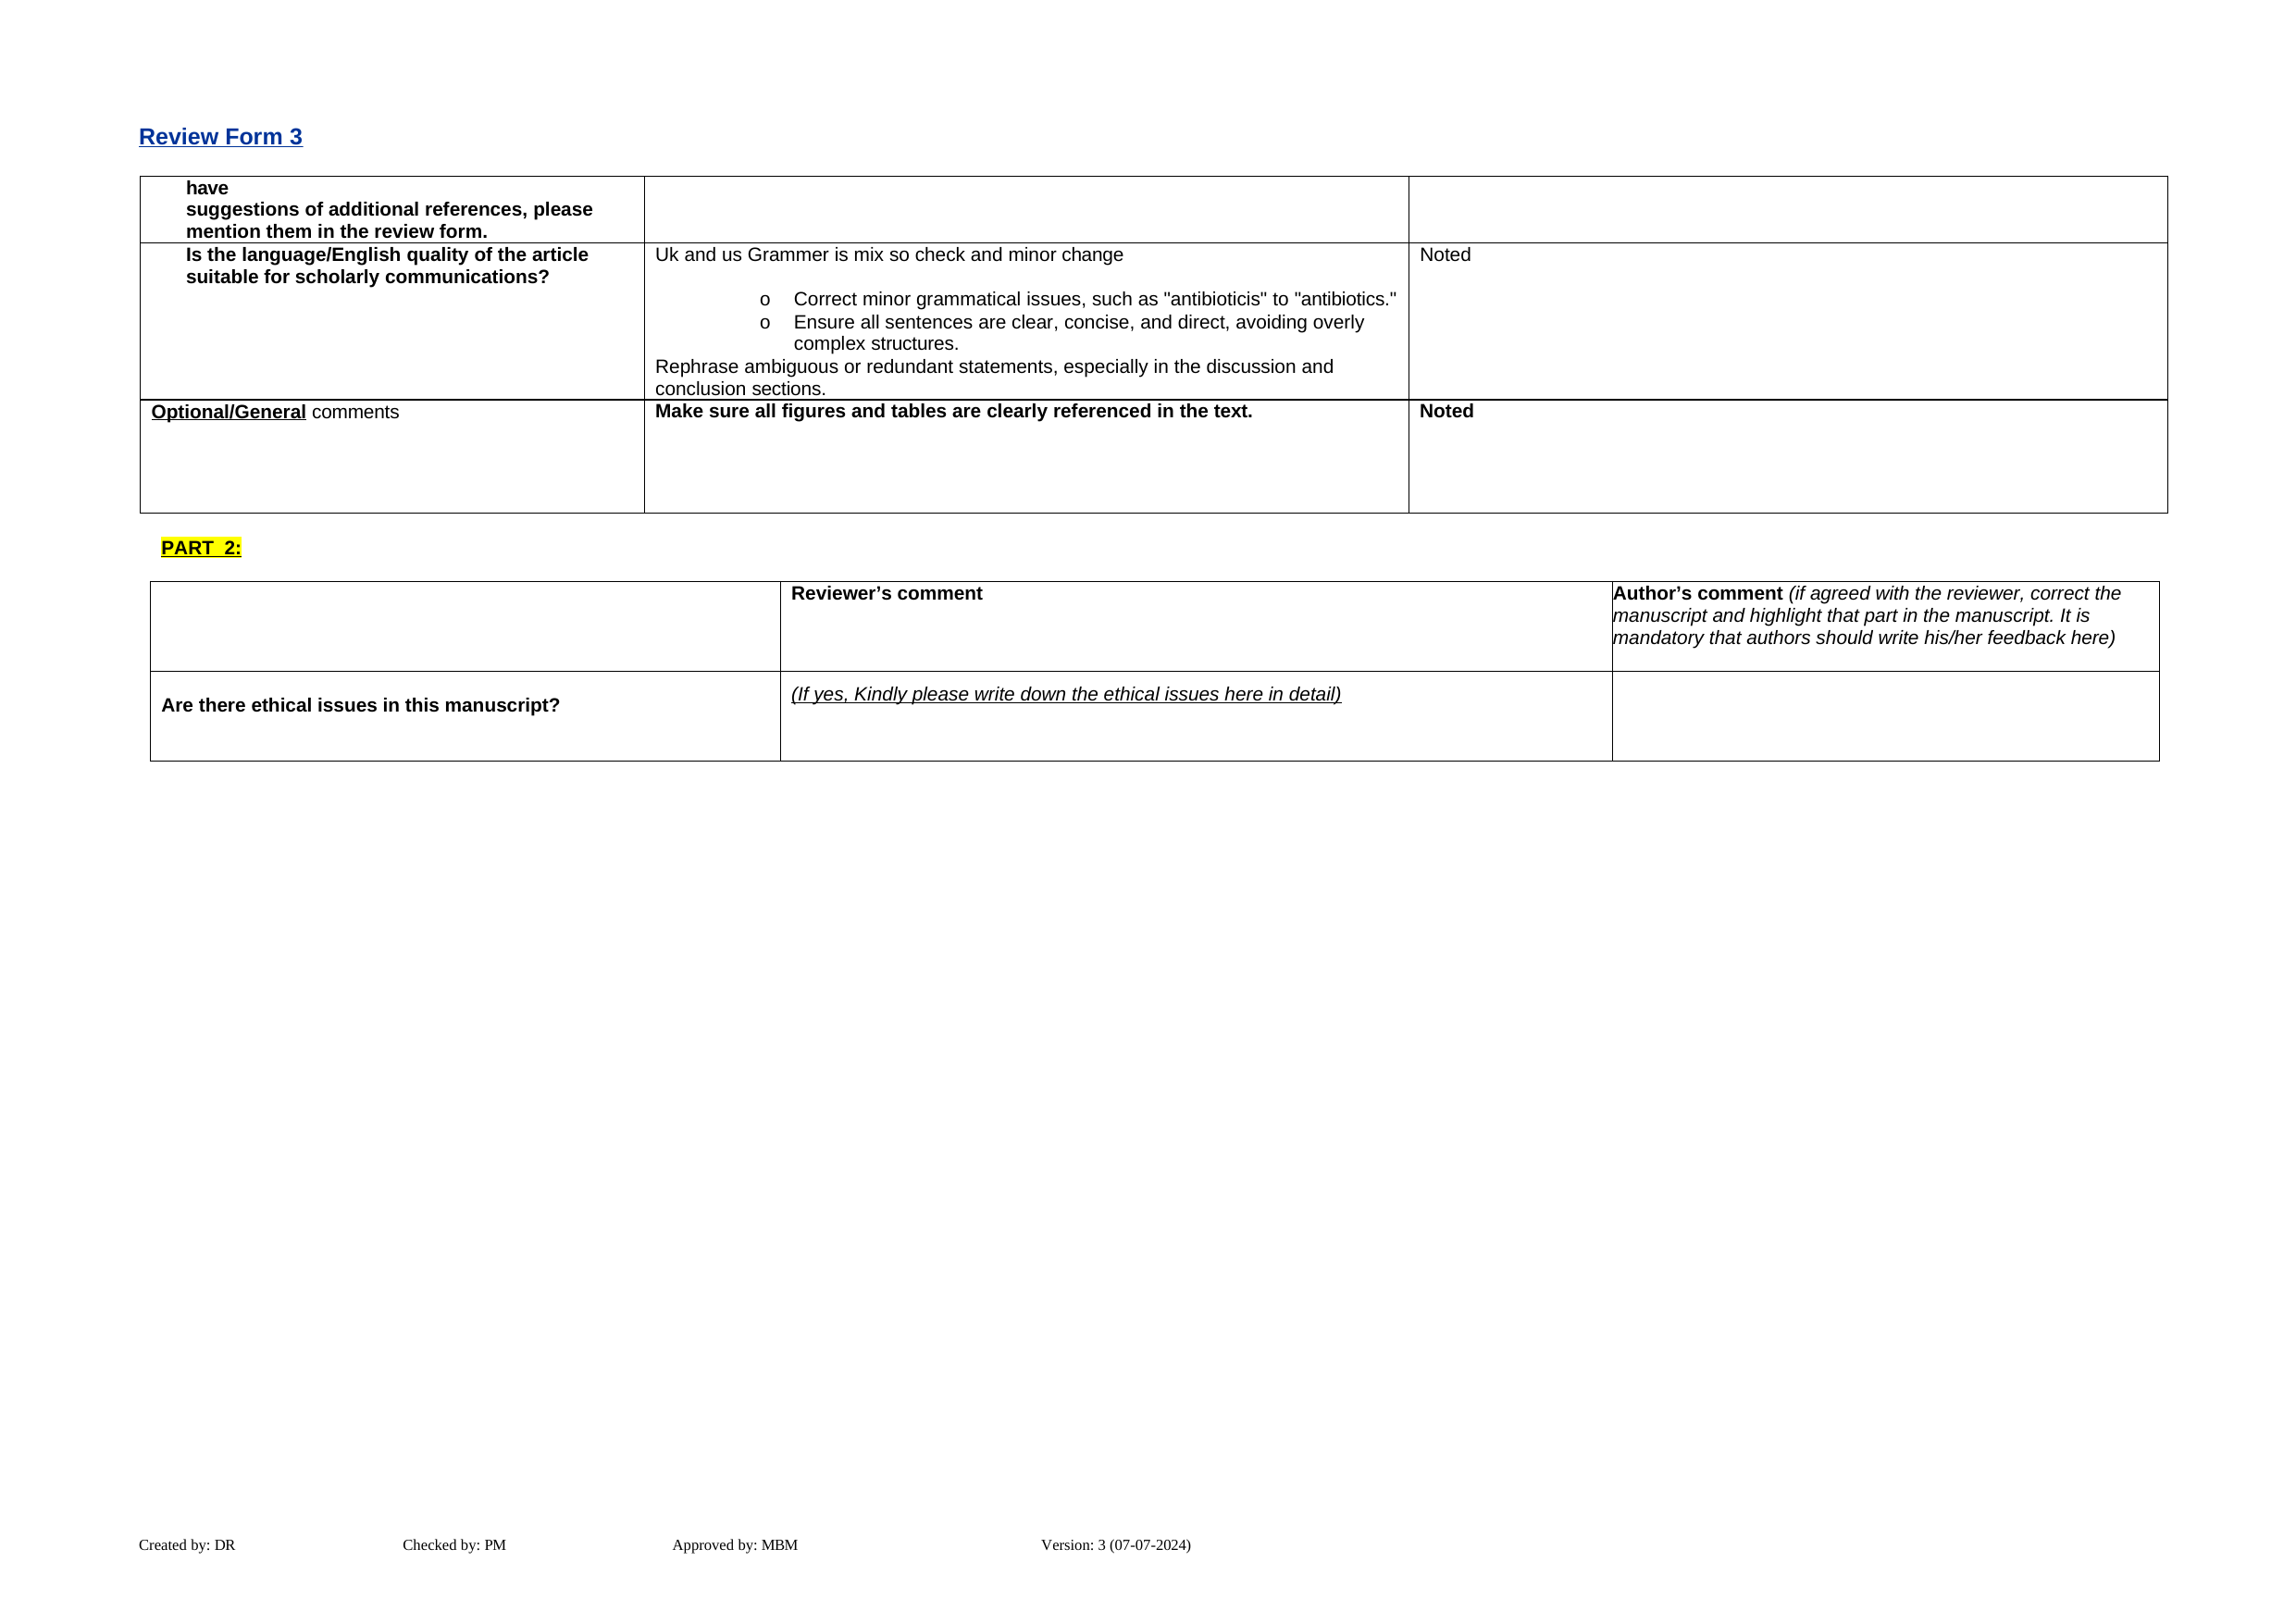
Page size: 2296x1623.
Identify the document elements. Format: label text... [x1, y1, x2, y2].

table_cell No [645, 177, 1409, 242]
table_cell Uk and us Grammer is mix so check and minor change Correct minor grammatical issues, such as "antibioticis" to "antibiotics." Ensure all sentences are clear, concise, and direct, avoiding overly complex structures. Rephrase ambiguous or redundant statements, especially in the discussion and conclusion sections. [645, 243, 1409, 399]
table_cell [1409, 177, 2167, 242]
table_cell Is the language/English quality of the article suitable for scholarly communications? [141, 243, 644, 399]
table_cell Are there ethical issues in this manuscript? [151, 672, 780, 761]
table_cell Noted [1409, 243, 2167, 399]
table_cell (If yes, Kindly please write down the ethical issues here in detail) [781, 672, 1612, 761]
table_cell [141, 177, 644, 242]
table_cell Reviewer’s comment [781, 582, 1612, 671]
table_cell Optional/General comments [141, 401, 644, 513]
table_cell Noted [1409, 401, 2167, 513]
table_cell Make sure all figures and tables are clearly referenced in the text. [645, 401, 1409, 513]
table_cell Author’s comment (if agreed with the reviewer, correct the manuscript and highlight that part in the manuscript. It is mandatory that authors should write his/her feedback here) [1613, 582, 2159, 671]
table_cell [1613, 672, 2159, 761]
table_cell [151, 582, 780, 671]
table_header PART 2: [151, 537, 2159, 580]
